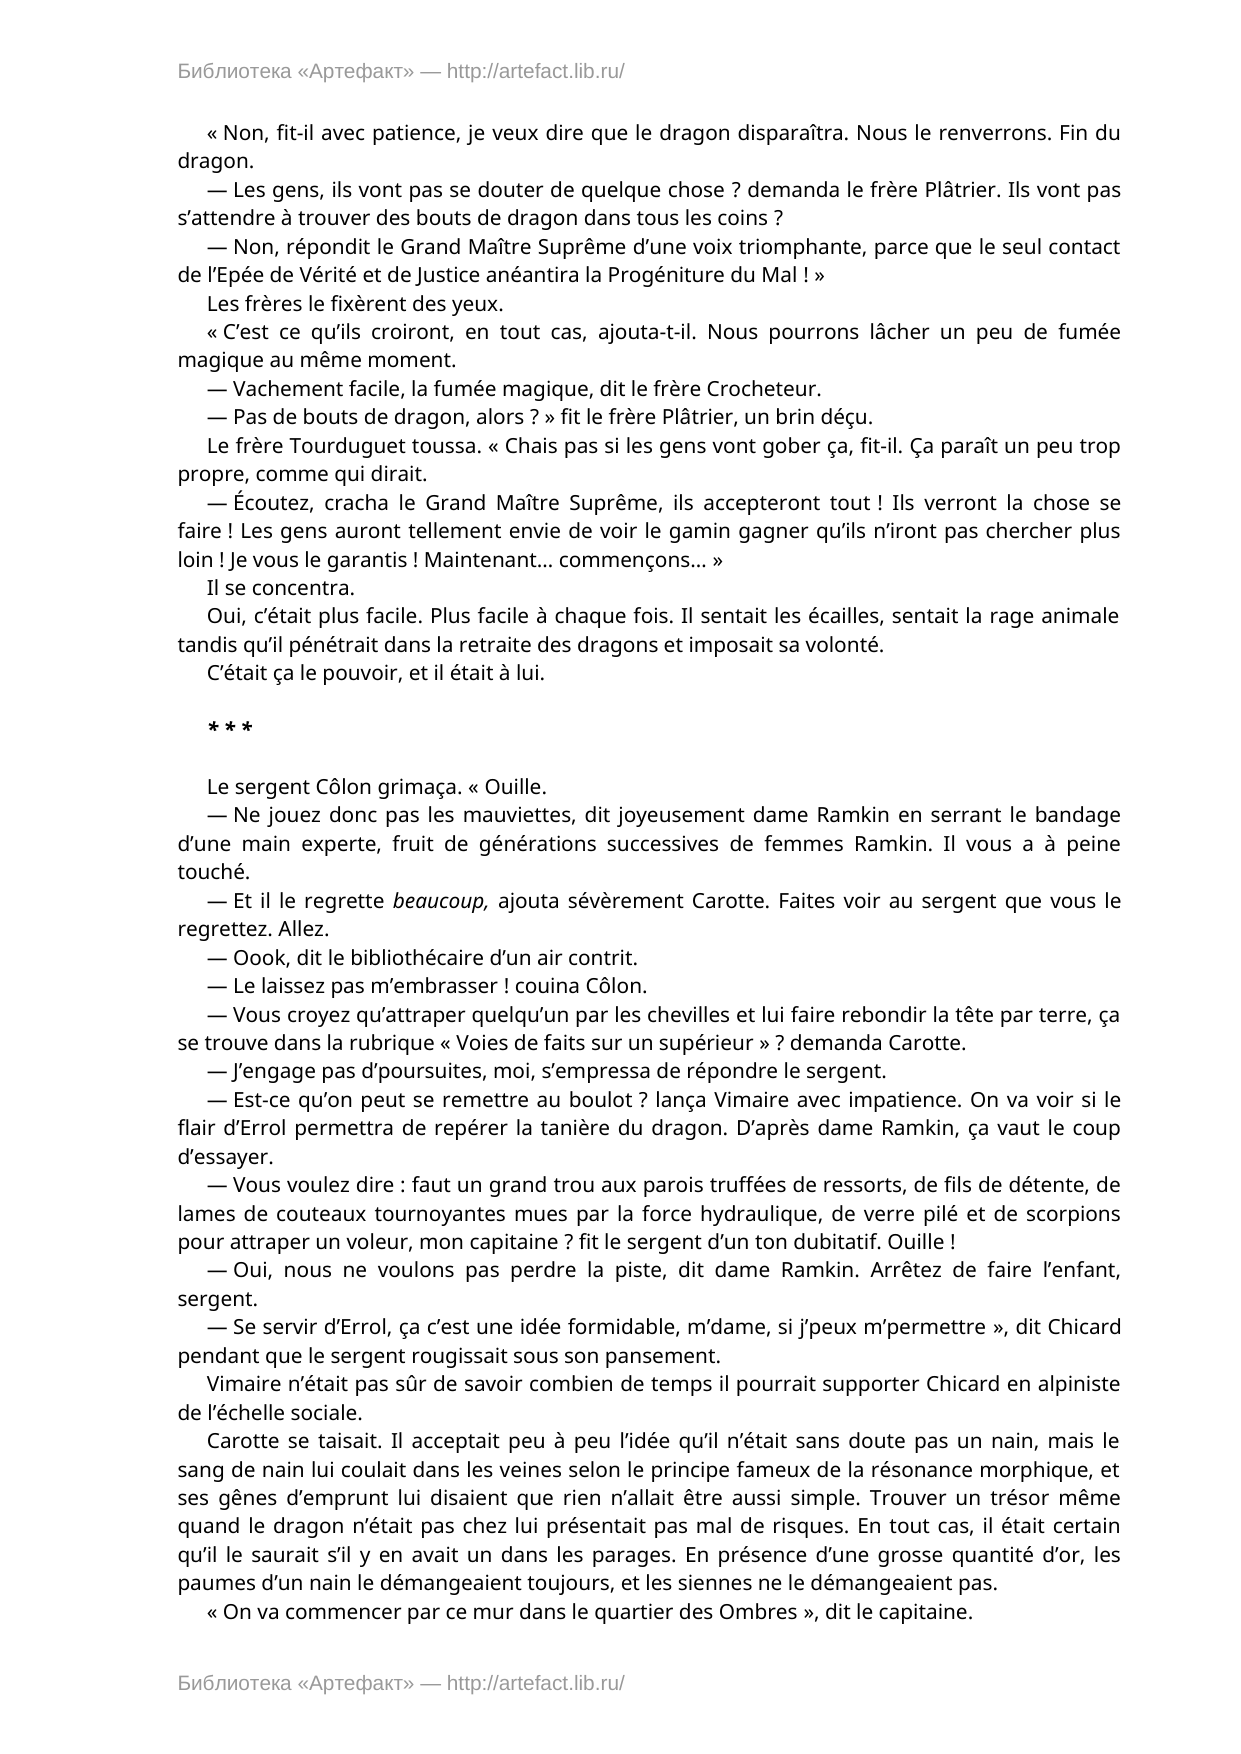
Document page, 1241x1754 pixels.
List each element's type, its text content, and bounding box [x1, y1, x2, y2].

text — Vous croyez qu’attraper quelqu’un par les chevilles et lui faire rebondir la tête par terre, ça se trouve dans la rubrique « Voies de faits sur un supérieur » ? demanda Carotte. [177, 1000, 1122, 1057]
text Oui, c’était plus facile. Plus facile à chaque fois. Il sentait les écailles, sentait la rage animale tandis qu’il pénétrait dans la retraite des dragons et imposait sa volonté. [177, 602, 1122, 658]
text — Pas de bouts de dragon, alors ? » fit le frère Plâtrier, un brin déçu. [177, 402, 1122, 431]
text — Les gens, ils vont pas se douter de quelque chose ? demanda le frère Plâtrier. Ils vont pas s’attendre à trouver des bouts de dragon dans tous les coins ? [177, 175, 1122, 232]
text C’était ça le pouvoir, et il était à lui. [177, 658, 1122, 687]
text — Non, répondit le Grand Maître Suprême d’une voix triomphante, parce que le seul contact de l’Epée de Vérité et de Justice anéantira la Progéniture du Mal ! » [177, 232, 1122, 289]
text — Est-ce qu’on peut se remettre au boulot ? lança Vimaire avec impatience. On va voir si le flair d’Errol permettra de repérer la tanière du dragon. D’après dame Ramkin, ça vaut le coup d’essayer. [177, 1085, 1122, 1170]
text « On va commencer par ce mur dans le quartier des Ombres », dit le capitaine. [177, 1597, 1122, 1625]
text — Se servir d’Errol, ça c’est une idée formidable, m’dame, si j’peux m’permettre », dit Chicard pendant que le sergent rougissait sous son pansement. [177, 1312, 1122, 1369]
text Vimaire n’était pas sûr de savoir combien de temps il pourrait supporter Chicard en alpiniste de l’échelle sociale. [177, 1369, 1122, 1426]
text — J’engage pas d’poursuites, moi, s’empressa de répondre le sergent. [177, 1057, 1122, 1085]
text — Le laissez pas m’embrasser ! couina Côlon. [177, 971, 1122, 1000]
text — Oui, nous ne voulons pas perdre la piste, dit dame Ramkin. Arrêtez de faire l’enfant, sergent. [177, 1256, 1122, 1312]
text Le frère Tourduguet toussa. « Chais pas si les gens vont gober ça, fit-il. Ça paraît un peu trop propre, comme qui dirait. [177, 431, 1122, 488]
text — Oook, dit le bibliothécaire d’un air contrit. [177, 943, 1122, 971]
text Les frères le fixèrent des yeux. [177, 289, 1122, 317]
text « C’est ce qu’ils croiront, en tout cas, ajouta-t-il. Nous pourrons lâcher un peu de fumée magique au même moment. [177, 317, 1122, 374]
text Il se concentra. [177, 573, 1122, 602]
text — Vachement facile, la fumée magique, dit le frère Crocheteur. [177, 374, 1122, 402]
text Carotte se taisait. Il acceptait peu à peu l’idée qu’il n’était sans doute pas un nain, mais le sang de nain lui coulait dans les veines selon le principe fameux de la résonance morphique, et ses gênes d’emprunt lui disaient que rien n’allait être aussi simple. Trouver un trésor même quand le dragon n’était pas chez lui présentait pas mal de risques. En tout cas, il était certain qu’il le saurait s’il y en avait un dans les parages. En présence d’une grosse quantité d’or, les paumes d’un nain le démangeaient toujours, et les siennes ne le démangeaient pas. [177, 1426, 1122, 1597]
text — Et il le regrette beaucoup, ajouta sévèrement Carotte. Faites voir au sergent que vous le regrettez. Allez. [177, 886, 1122, 943]
text — Écoutez, cracha le Grand Maître Suprême, ils accepteront tout ! Ils verront la chose se faire ! Les gens auront tellement envie de voir le gamin gagner qu’ils n’iront pas chercher plus loin ! Je vous le garantis ! Maintenant… commençons… » [177, 488, 1122, 573]
text « Non, fit-il avec patience, je veux dire que le dragon disparaîtra. Nous le renverrons. Fin du dragon. [177, 118, 1122, 175]
text — Ne jouez donc pas les mauviettes, dit joyeusement dame Ramkin en serrant le bandage d’une main experte, fruit de générations successives de femmes Ramkin. Il vous a à peine touché. [177, 801, 1122, 886]
text — Vous voulez dire : faut un grand trou aux parois truffées de ressorts, de fils de détente, de lames de couteaux tournoyantes mues par la force hydraulique, de verre pilé et de scorpions pour attraper un voleur, mon capitaine ? fit le sergent d’un ton dubitatif. Ouille ! [177, 1170, 1122, 1256]
subtitle * * * [177, 715, 1122, 744]
text Le sergent Côlon grimaça. « Ouille. [177, 772, 1122, 801]
